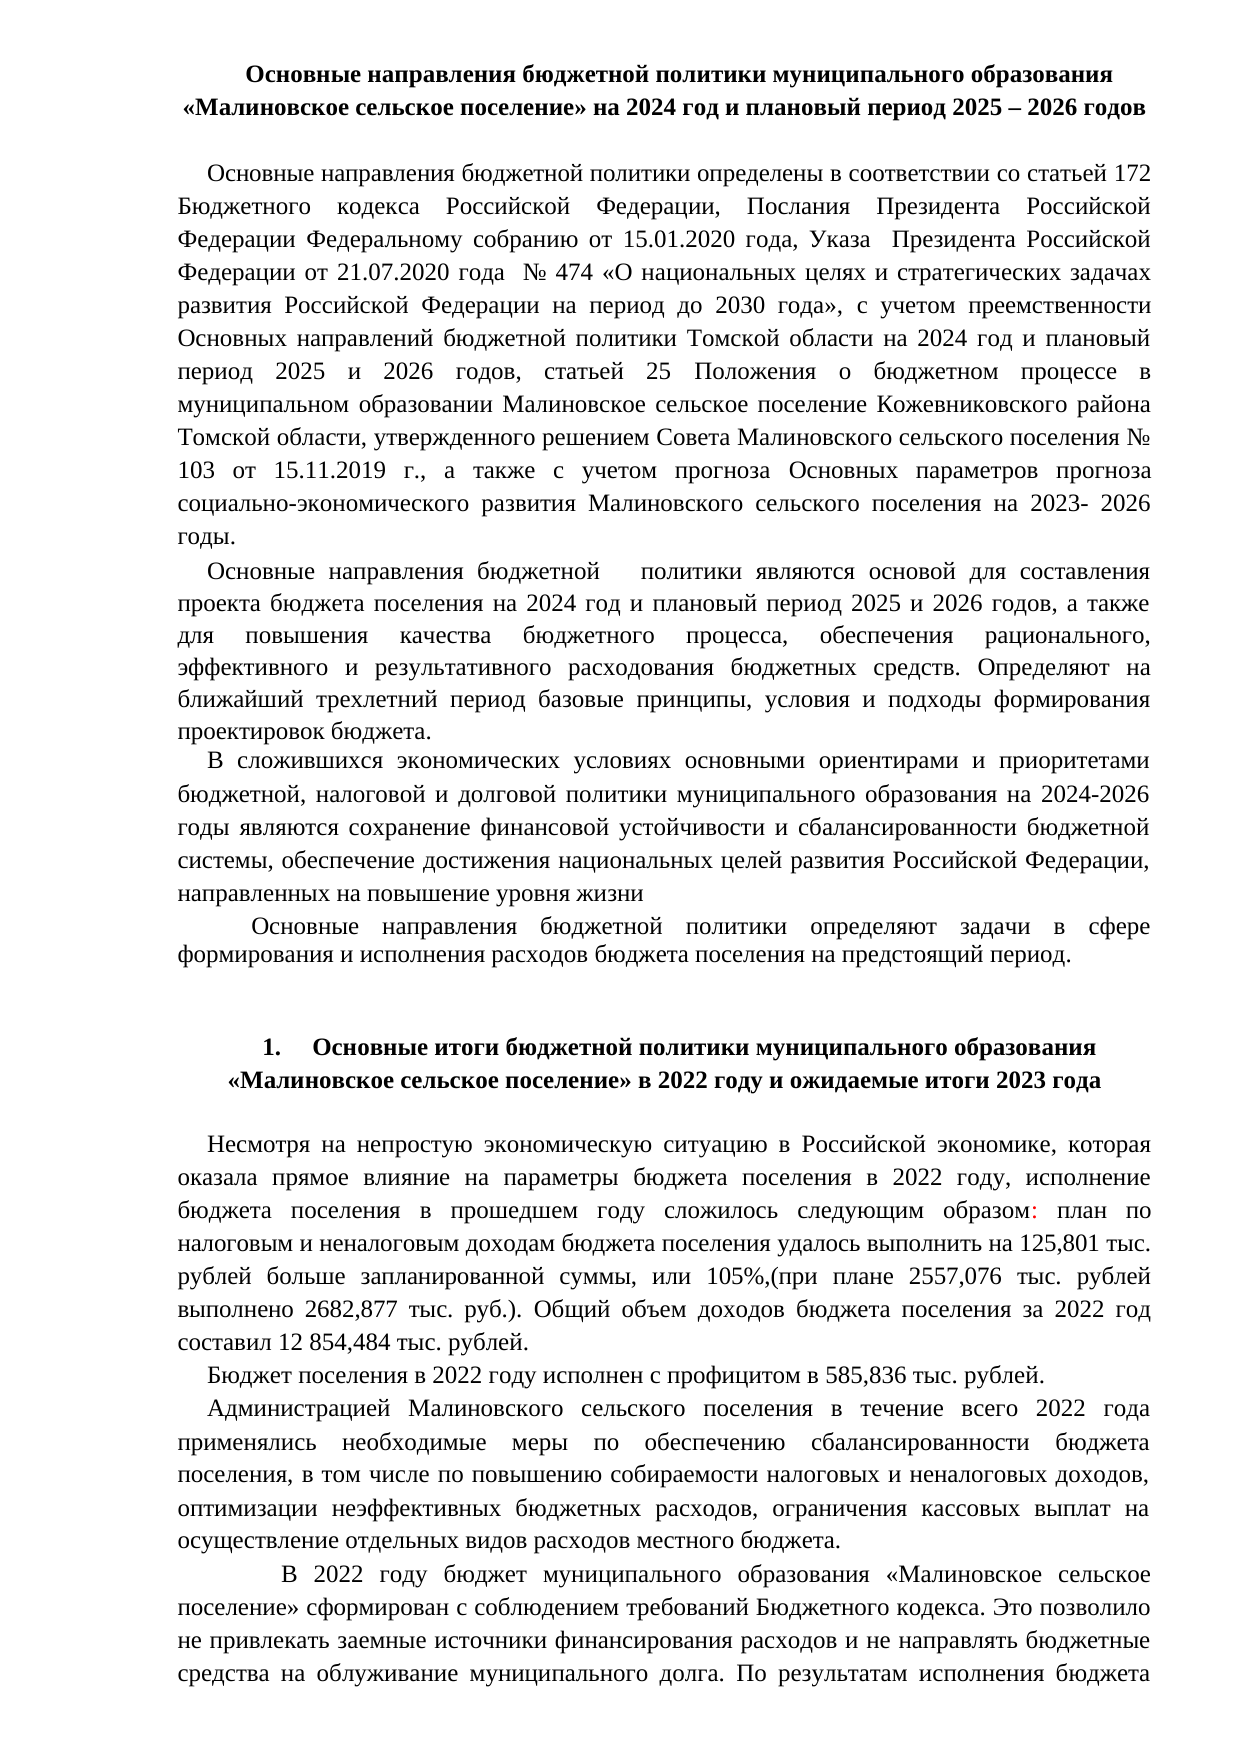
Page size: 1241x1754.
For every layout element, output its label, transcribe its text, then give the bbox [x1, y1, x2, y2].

text 1. Основные итоги бюджетной политики муниципального образования «Малиновское сельское поселение» в 2022 году и ожидаемые итоги 2023 года [177, 1032, 1152, 1094]
text Основные направления бюджетной политики определены в соответствии со статьей 172 Бюджетного кодекса Российской Федерации, Послания Президента Российской Федерации Федеральному собранию от 15.01.2020 года, Указа Президента Российской Федерации от 21.07.2020 года № 474 «О национальных целях и стратегических задачах развития Российской Федерации на период до 2030 года», с учетом преемственности Основных направлений бюджетной политики Томской области на 2024 год и плановый период 2025 и 2026 годов, статьей 25 Положения о бюджетном процессе в муниципальном образовании Малиновское сельское поселение Кожевниковского района Томской области, утвержденного решением Совета Малиновского сельского поселения № 103 от 15.11.2019 г., а также с учетом прогноза Основных параметров прогноза социально-экономического развития Малиновского сельского поселения на 2023- 2026 годы. [177, 158, 1152, 550]
text Основные направления бюджетной политики определяют задачи в сфере формирования и исполнения расходов бюджета поселения на предстоящий период. [177, 911, 1152, 968]
text Администрацией Малиновского сельского поселения в течение всего 2022 года применялись необходимые меры по обеспечению сбалансированности бюджета поселения, в том числе по повышению собираемости налоговых и неналоговых доходов, оптимизации неэффективных бюджетных расходов, ограничения кассовых выплат на осуществление отдельных видов расходов местного бюджета. [177, 1393, 1151, 1554]
text Бюджет поселения в 2022 году исполнен с профицитом в 585,836 тыс. рублей. [177, 1361, 1151, 1389]
text Основные направления бюджетной политики являются основой для составления проекта бюджета поселения на 2024 год и плановый период 2025 и 2026 годов, а также для повышения качества бюджетного процесса, обеспечения рационального, эффективного и результативного расходования бюджетных средств. Определяют на ближайший трехлетний период базовые принципы, условия и подходы формирования проектировок бюджета. [177, 554, 1152, 746]
text Основные направления бюджетной политики муниципального образования «Малиновское сельское поселение» на 2024 год и плановый период 2025 – 2026 годов [177, 59, 1152, 121]
text Несмотря на непростую экономическую ситуацию в Российской экономике, которая оказала прямое влияние на параметры бюджета поселения в 2022 году, исполнение бюджета поселения в прошедшем году сложилось следующим образом: план по налоговым и неналоговым доходам бюджета поселения удалось выполнить на 125,801 тыс. рублей больше запланированной суммы, или 105%,(при плане 2557,076 тыс. рублей выполнено 2682,877 тыс. руб.). Общий объем доходов бюджета поселения за 2022 год составил 12 854,484 тыс. рублей. [177, 1129, 1152, 1356]
text В сложившихся экономических условиях основными ориентирами и приоритетами бюджетной, налоговой и долговой политики муниципального образования на 2024-2026 годы являются сохранение финансовой устойчивости и сбалансированности бюджетной системы, обеспечение достижения национальных целей развития Российской Федерации, направленных на повышение уровня жизни [177, 746, 1151, 906]
